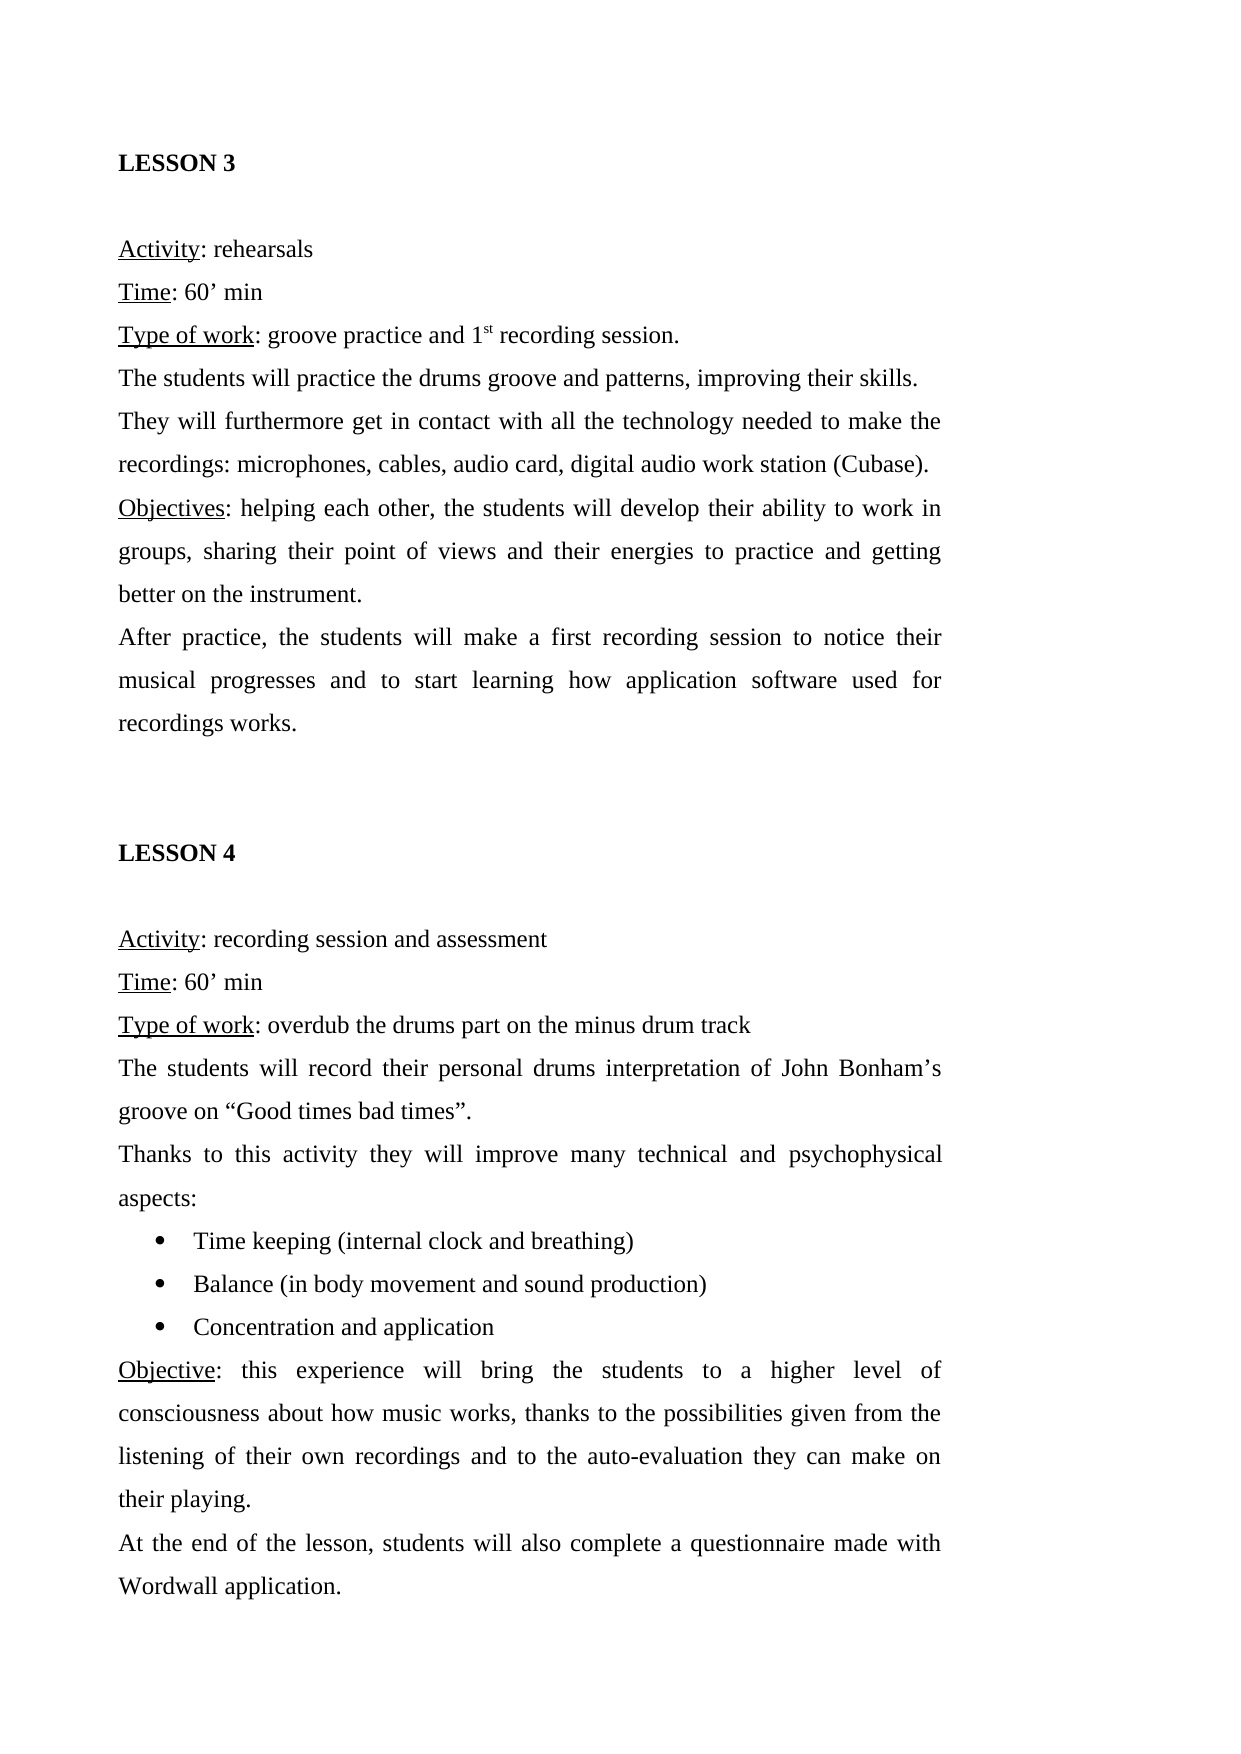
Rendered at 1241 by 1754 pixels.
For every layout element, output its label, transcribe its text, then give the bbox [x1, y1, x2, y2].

text Objectives: helping each other, the students will develop their ability to work in groups, sharing their point of views and their energies to practice and getting better on the instrument. [118, 493, 943, 608]
list Balance (in body movement and sound production) [156, 1269, 943, 1298]
text The students will practice the drums groove and patterns, improving their skills. [118, 363, 943, 392]
text LESSON 4 [118, 838, 943, 866]
list Time keeping (internal clock and breathing) [156, 1226, 943, 1254]
text LESSON 3 [118, 148, 943, 176]
text Thanks to this activity they will improve many technical and psychophysical aspects: [118, 1139, 943, 1211]
text Activity: recording session and assessment [118, 924, 943, 953]
text Time: 60’ min [118, 277, 943, 306]
text After practice, the students will make a first recording session to notice their musical progresses and to start learning how application software used for recordings works. [118, 622, 943, 737]
text Type of work: groove practice and 1st recording session. [118, 320, 943, 349]
text Type of work: overdub the drums part on the minus drum track [118, 1010, 943, 1039]
text At the end of the lesson, students will also complete a questionnaire made with Wordwall application. [118, 1528, 943, 1599]
text Activity: rehearsals [118, 234, 943, 263]
text Objective: this experience will bring the students to a higher level of consciousness about how music works, thanks to the possibilities given from the listening of their own recordings and to the auto-evaluation they can make on their playing. [118, 1355, 943, 1513]
text The students will record their personal drums interpretation of John Bonham’s groove on “Good times bad times”. [118, 1053, 943, 1125]
list Concentration and application [156, 1312, 943, 1341]
text Time: 60’ min [118, 967, 943, 996]
text They will furthermore get in contact with all the technology needed to make the recordings: microphones, cables, audio card, digital audio work station (Cubase). [118, 406, 943, 478]
